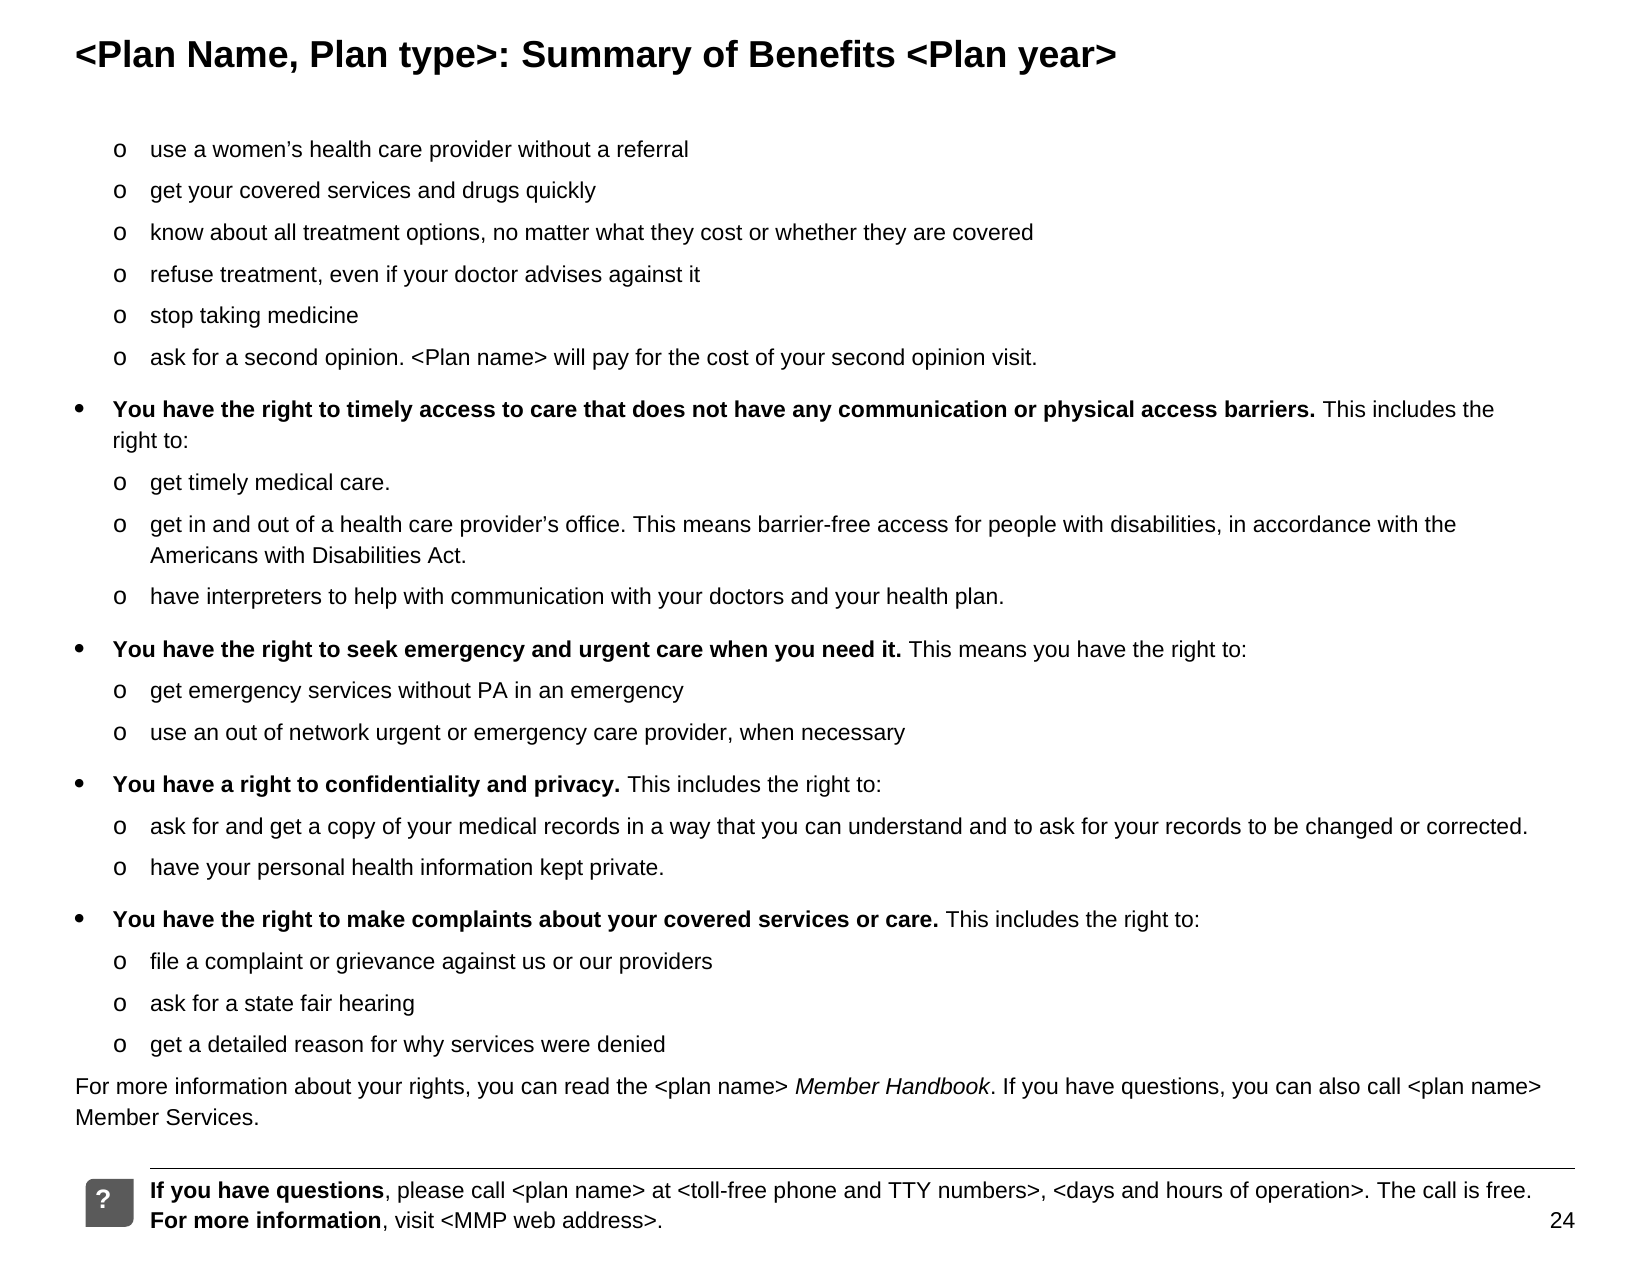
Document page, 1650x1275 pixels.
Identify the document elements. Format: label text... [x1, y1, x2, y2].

list file a complaint or grievance against us or our providers [112, 944, 1537, 976]
list ask for a state fair hearing [112, 986, 1537, 1017]
list get timely medical care. [112, 465, 1537, 497]
list ask for and get a copy of your medical records in a way that you can understand and to ask for your records to be changed or corrected. [112, 809, 1537, 840]
list have your personal health information kept private. [112, 851, 1537, 882]
list stop taking medicine [112, 299, 1537, 330]
list You have the right to seek emergency and urgent care when you need it. This means you have the right to: [75, 632, 1537, 663]
text For more information about your rights, you can read the <plan name> Member Handbook. If you have questions, you can also call <plan name> Member Services. [75, 1069, 1575, 1132]
list get your covered services and drugs quickly [112, 174, 1537, 205]
list have interpreters to help with communication with your doctors and your health plan. [112, 580, 1537, 611]
list get in and out of a health care provider’s office. This means barrier-free access for people with disabilities, in accordance with the Americans with Disabilities Act. [112, 507, 1537, 569]
list get a detailed reason for why services were denied [112, 1028, 1537, 1059]
list get emergency services without PA in an emergency [112, 674, 1537, 705]
list refuse treatment, even if your doctor advises against it [112, 257, 1537, 288]
list use an out of network urgent or emergency care provider, when necessary [112, 715, 1537, 747]
list ask for a second opinion. <Plan name> will pay for the cost of your second opinion visit. [112, 340, 1537, 372]
list You have a right to confidentiality and privacy. This includes the right to: [75, 767, 1537, 799]
list know about all treatment options, no matter what they cost or whether they are covered [112, 215, 1537, 247]
list You have the right to make complaints about your covered services or care. This includes the right to: [75, 903, 1537, 934]
list use a women’s health care provider without a referral [112, 132, 1537, 163]
list You have the right to timely access to care that does not have any communication or physical access barriers. This includes the right to: [75, 392, 1537, 455]
